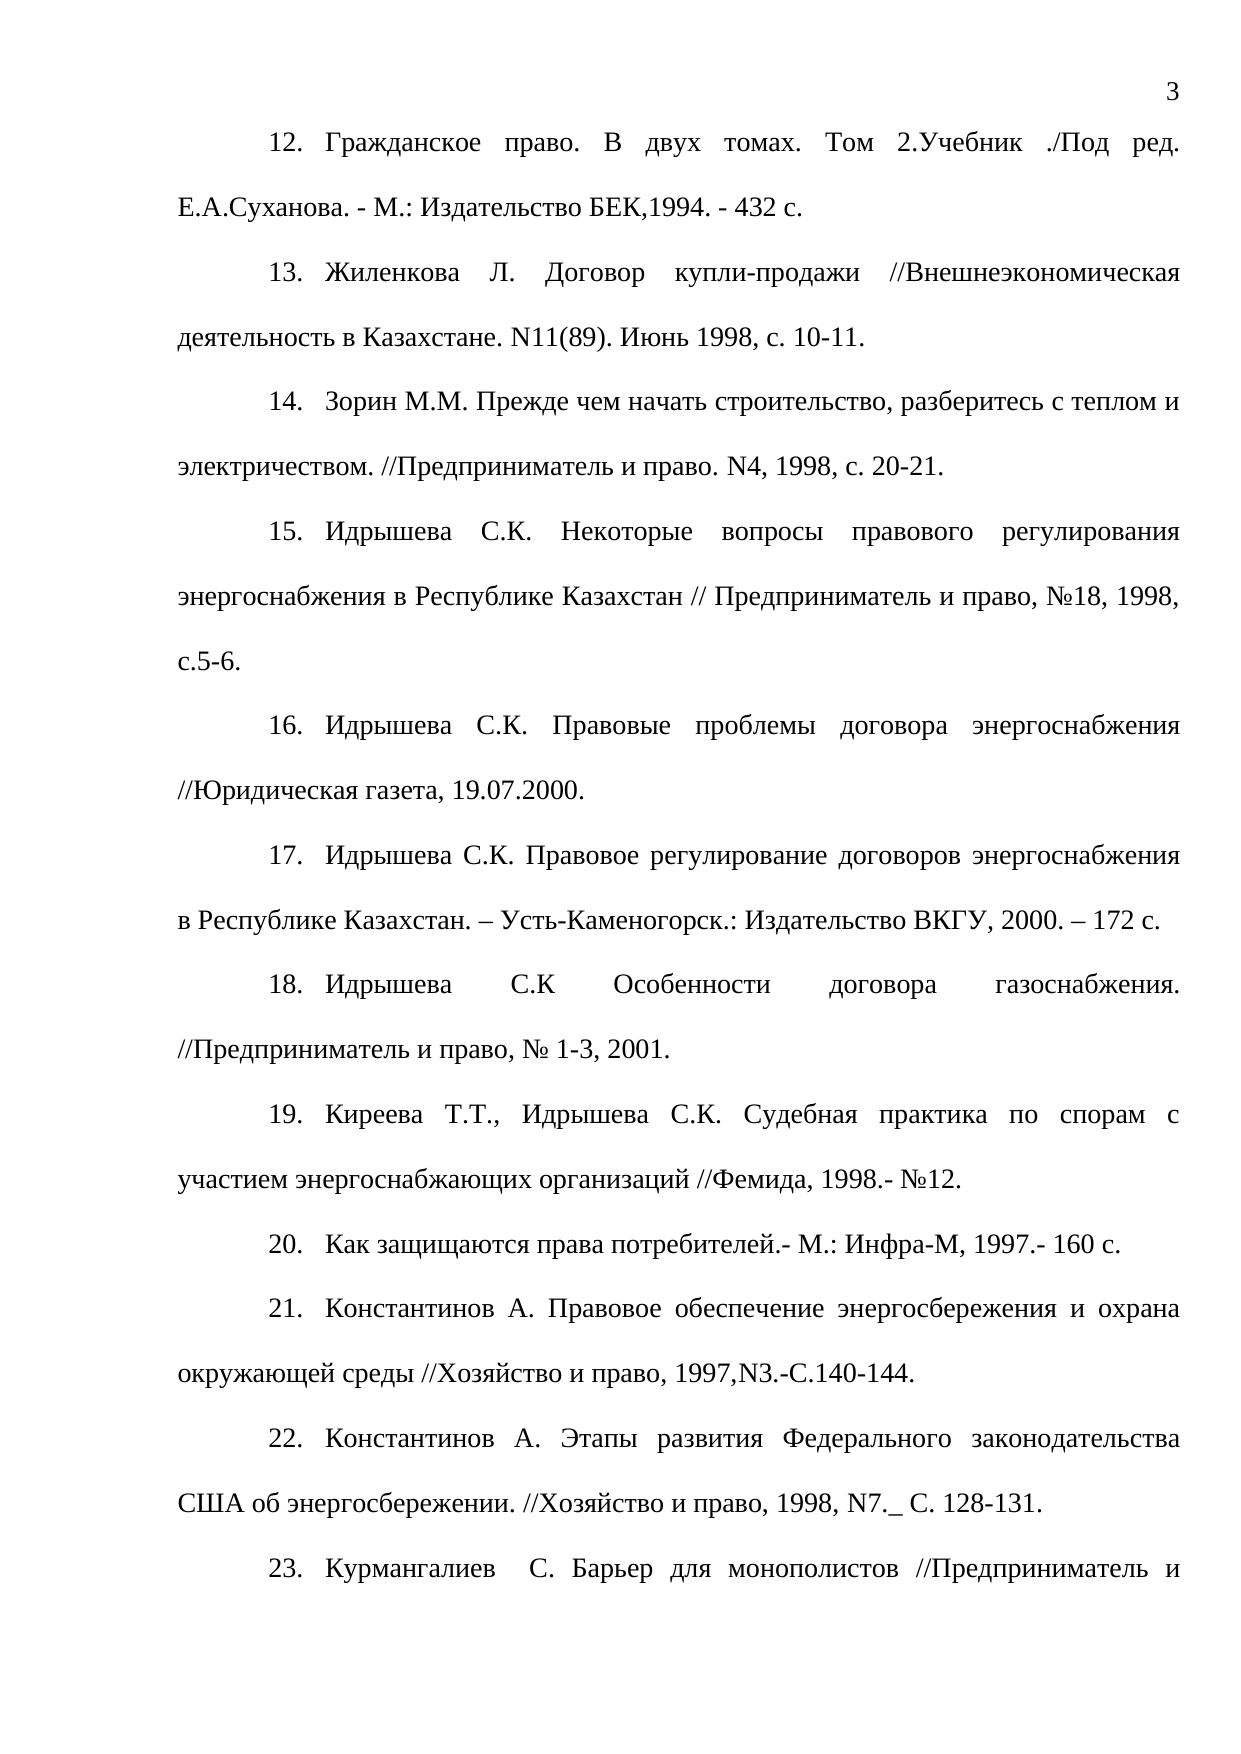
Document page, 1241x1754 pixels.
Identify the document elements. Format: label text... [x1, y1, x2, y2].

list Зорин М.М. Прежде чем начать строительство, разберитесь с теплом и электричеством. //Предприниматель и право. N4, 1998, с. 20-21. [177, 384, 1181, 482]
list Как защищаются права потребителей.- М.: Инфра-М, 1997.- 160 с. [177, 1227, 1181, 1259]
list Идрышева С.К Особенности договора газоснабжения. //Предприниматель и право, № 1-3, 2001. [177, 967, 1181, 1065]
list Идрышева С.К. Некоторые вопросы правового регулирования энергоснабжения в Республике Казахстан // Предприниматель и право, №18, 1998, с.5-6. [177, 514, 1181, 676]
list Жиленкова Л. Договор купли-продажи //Внешнеэкономическая деятельность в Казахстане. N11(89). Июнь 1998, с. 10-11. [177, 255, 1181, 352]
list Идрышева С.К. Правовые проблемы договора энергоснабжения //Юридическая газета, 19.07.2000. [177, 708, 1181, 806]
list Идрышева С.К. Правовое регулирование договоров энергоснабжения в Республике Казахстан. – Усть-Каменогорск.: Издательство ВКГУ, 2000. – 172 с. [177, 838, 1181, 935]
list Киреева Т.Т., Идрышева С.К. Судебная практика по спорам с участием энергоснабжающих организаций //Фемида, 1998.- №12. [177, 1097, 1181, 1194]
list Константинов А. Этапы развития Федерального законодательства США об энергосбережении. //Хозяйство и право, 1998, N7._ С. 128-131. [177, 1421, 1181, 1518]
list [177, 1551, 1181, 1583]
list Гражданское право. В двух томах. Том 2.Учебник ./Под ред. Е.А.Суханова. - М.: Издательство БЕК,1994. - 432 с. [177, 125, 1181, 222]
list Константинов А. Правовое обеспечение энергосбережения и охрана окружающей среды //Хозяйство и право, 1997,N3.-С.140-144. [177, 1291, 1181, 1389]
